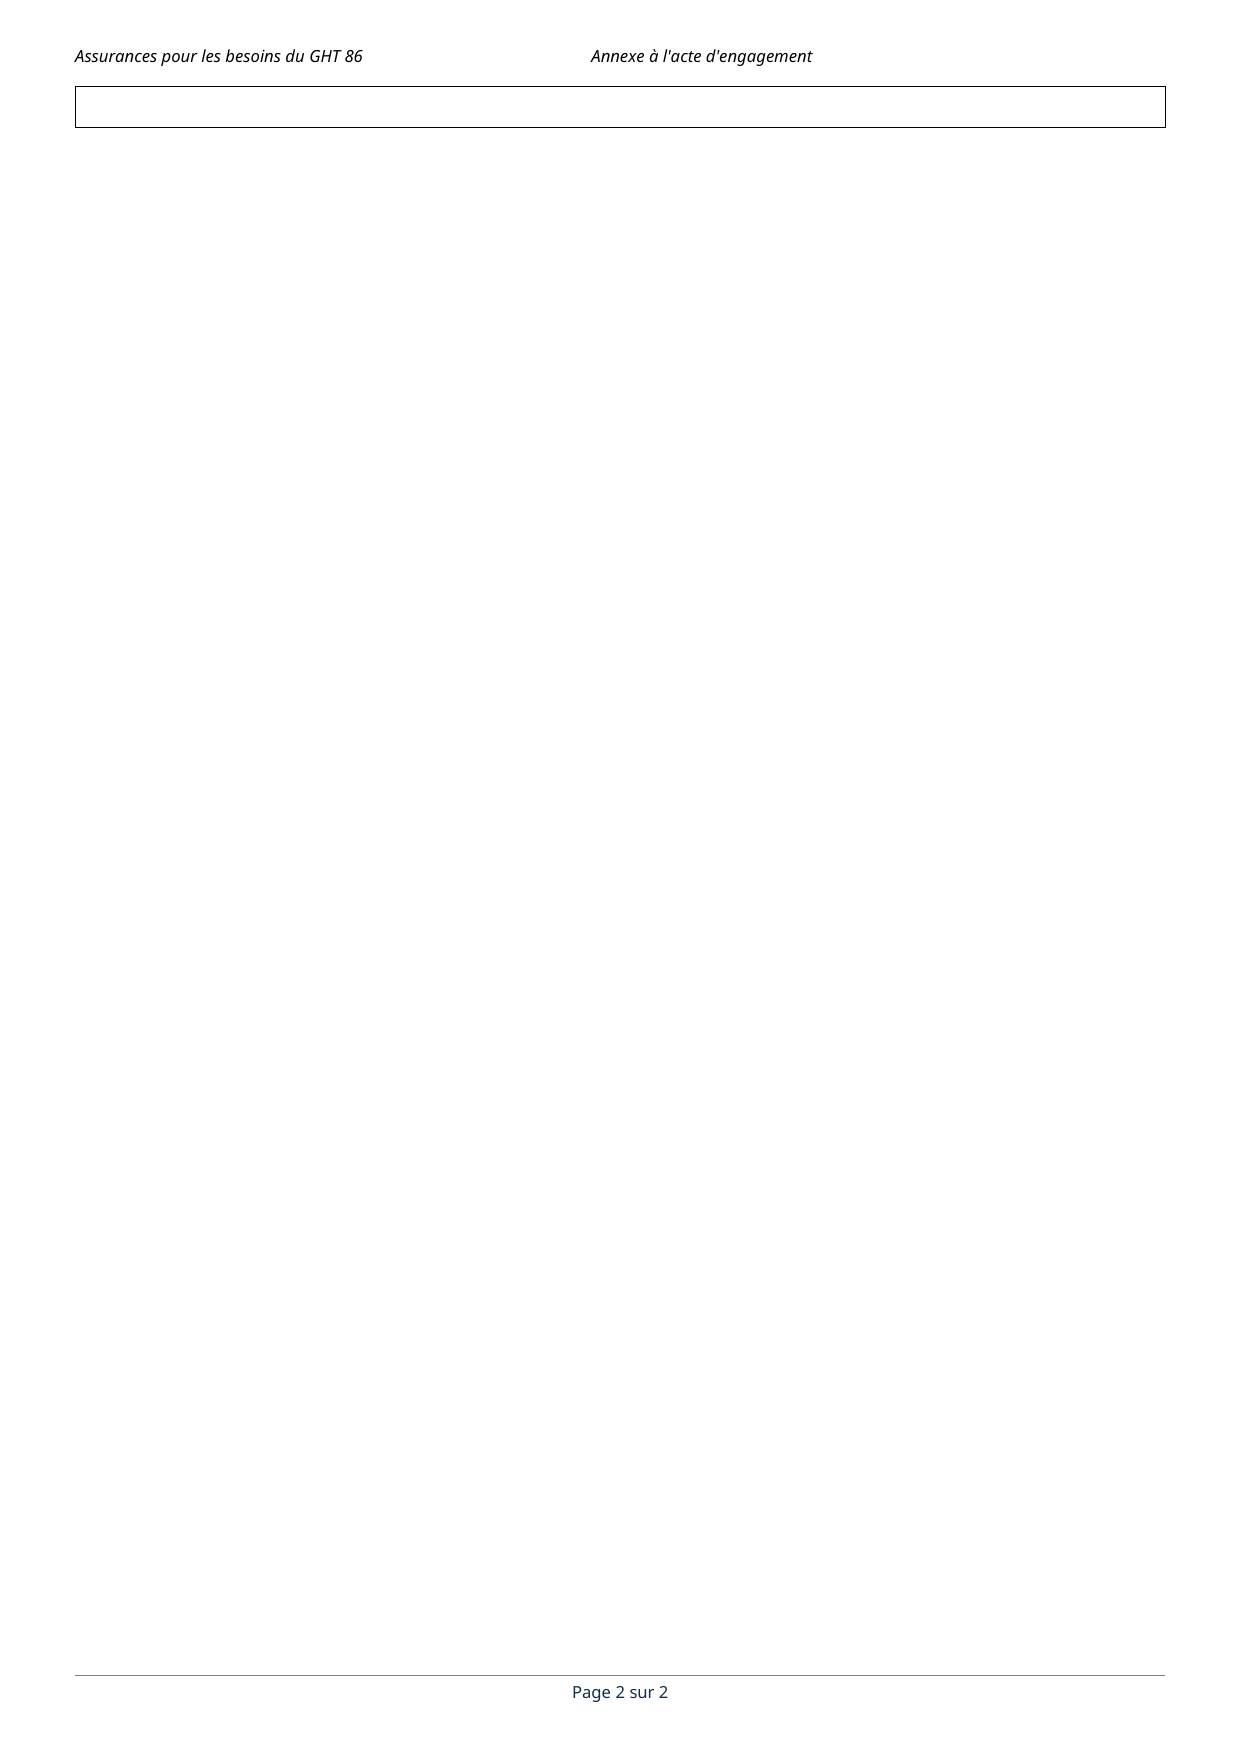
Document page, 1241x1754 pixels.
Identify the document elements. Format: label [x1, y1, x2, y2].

table_header [76, 87, 1165, 127]
